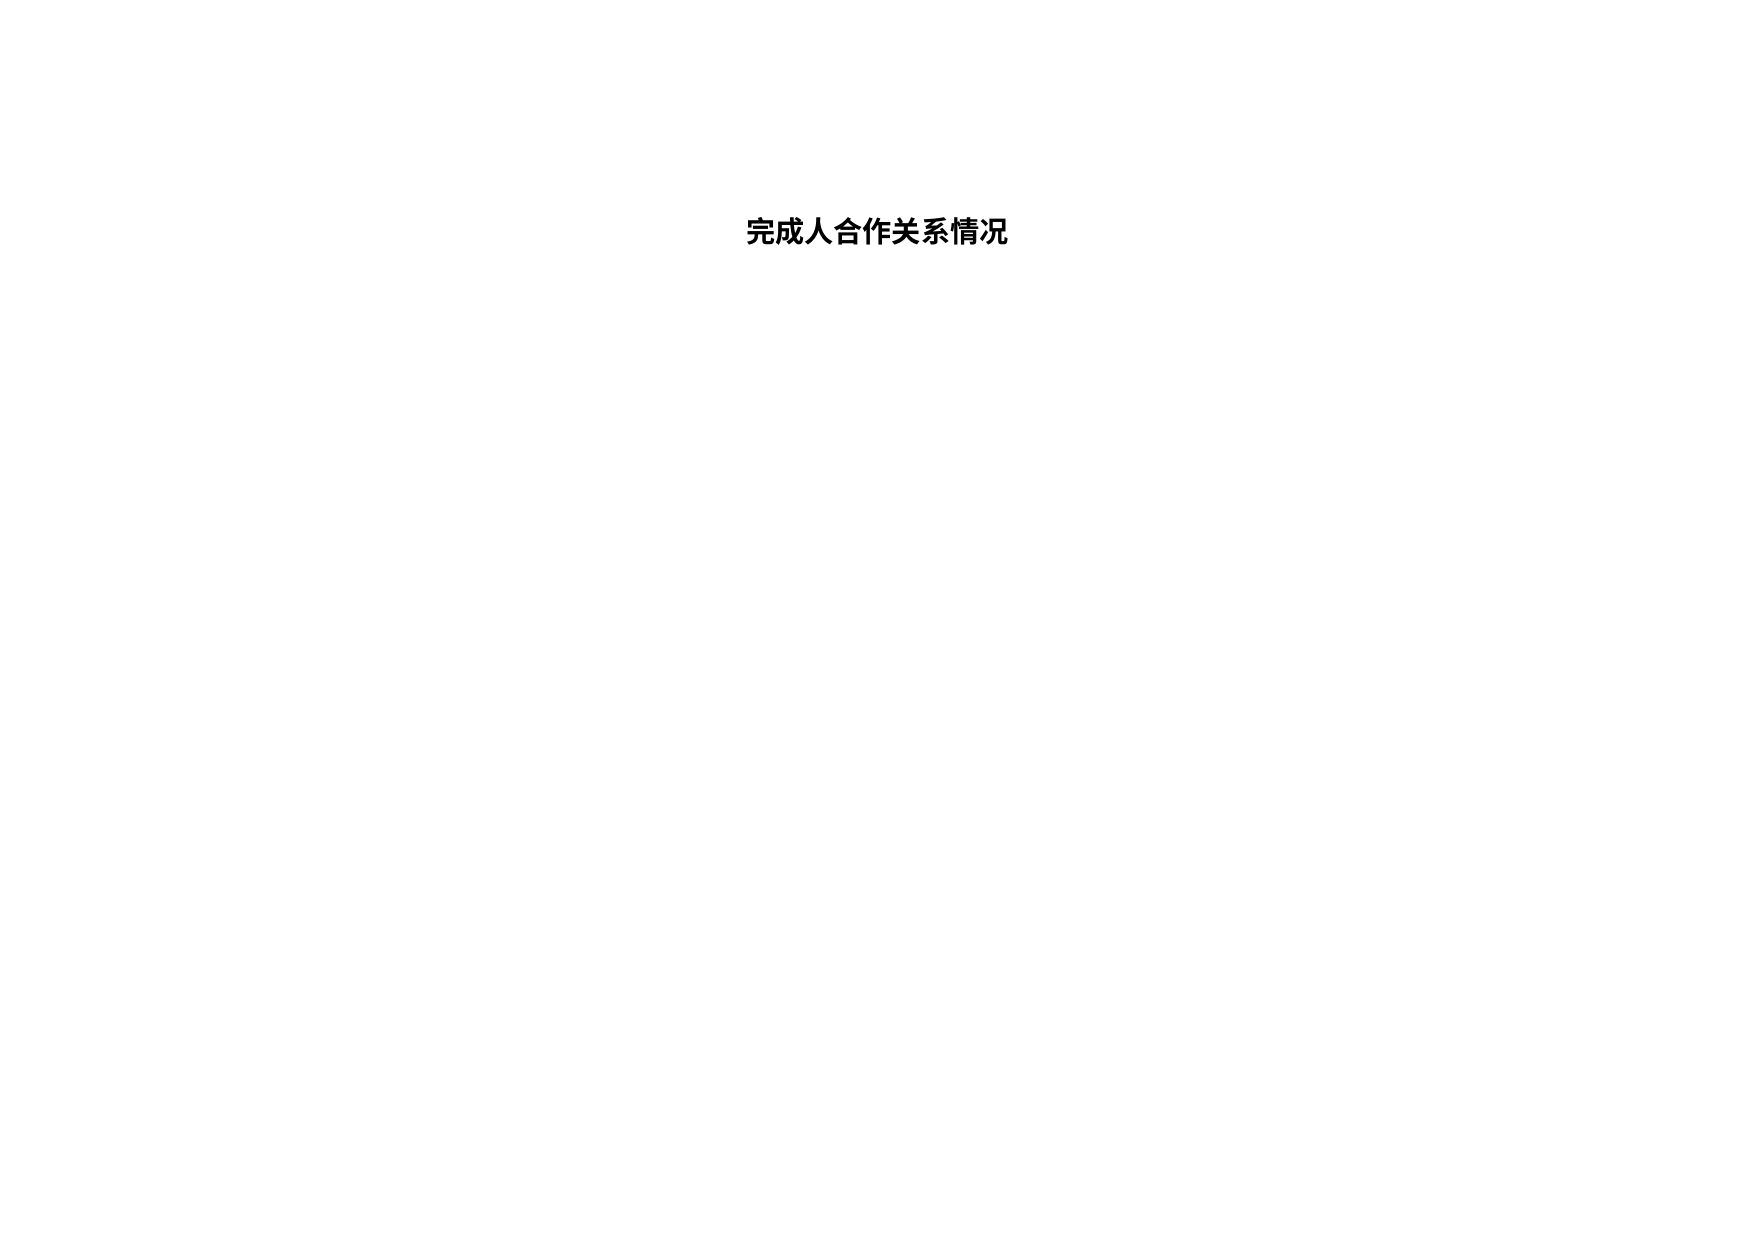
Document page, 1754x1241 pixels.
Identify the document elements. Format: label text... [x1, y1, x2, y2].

text 完成人合作关系情况 [150, 198, 1604, 263]
